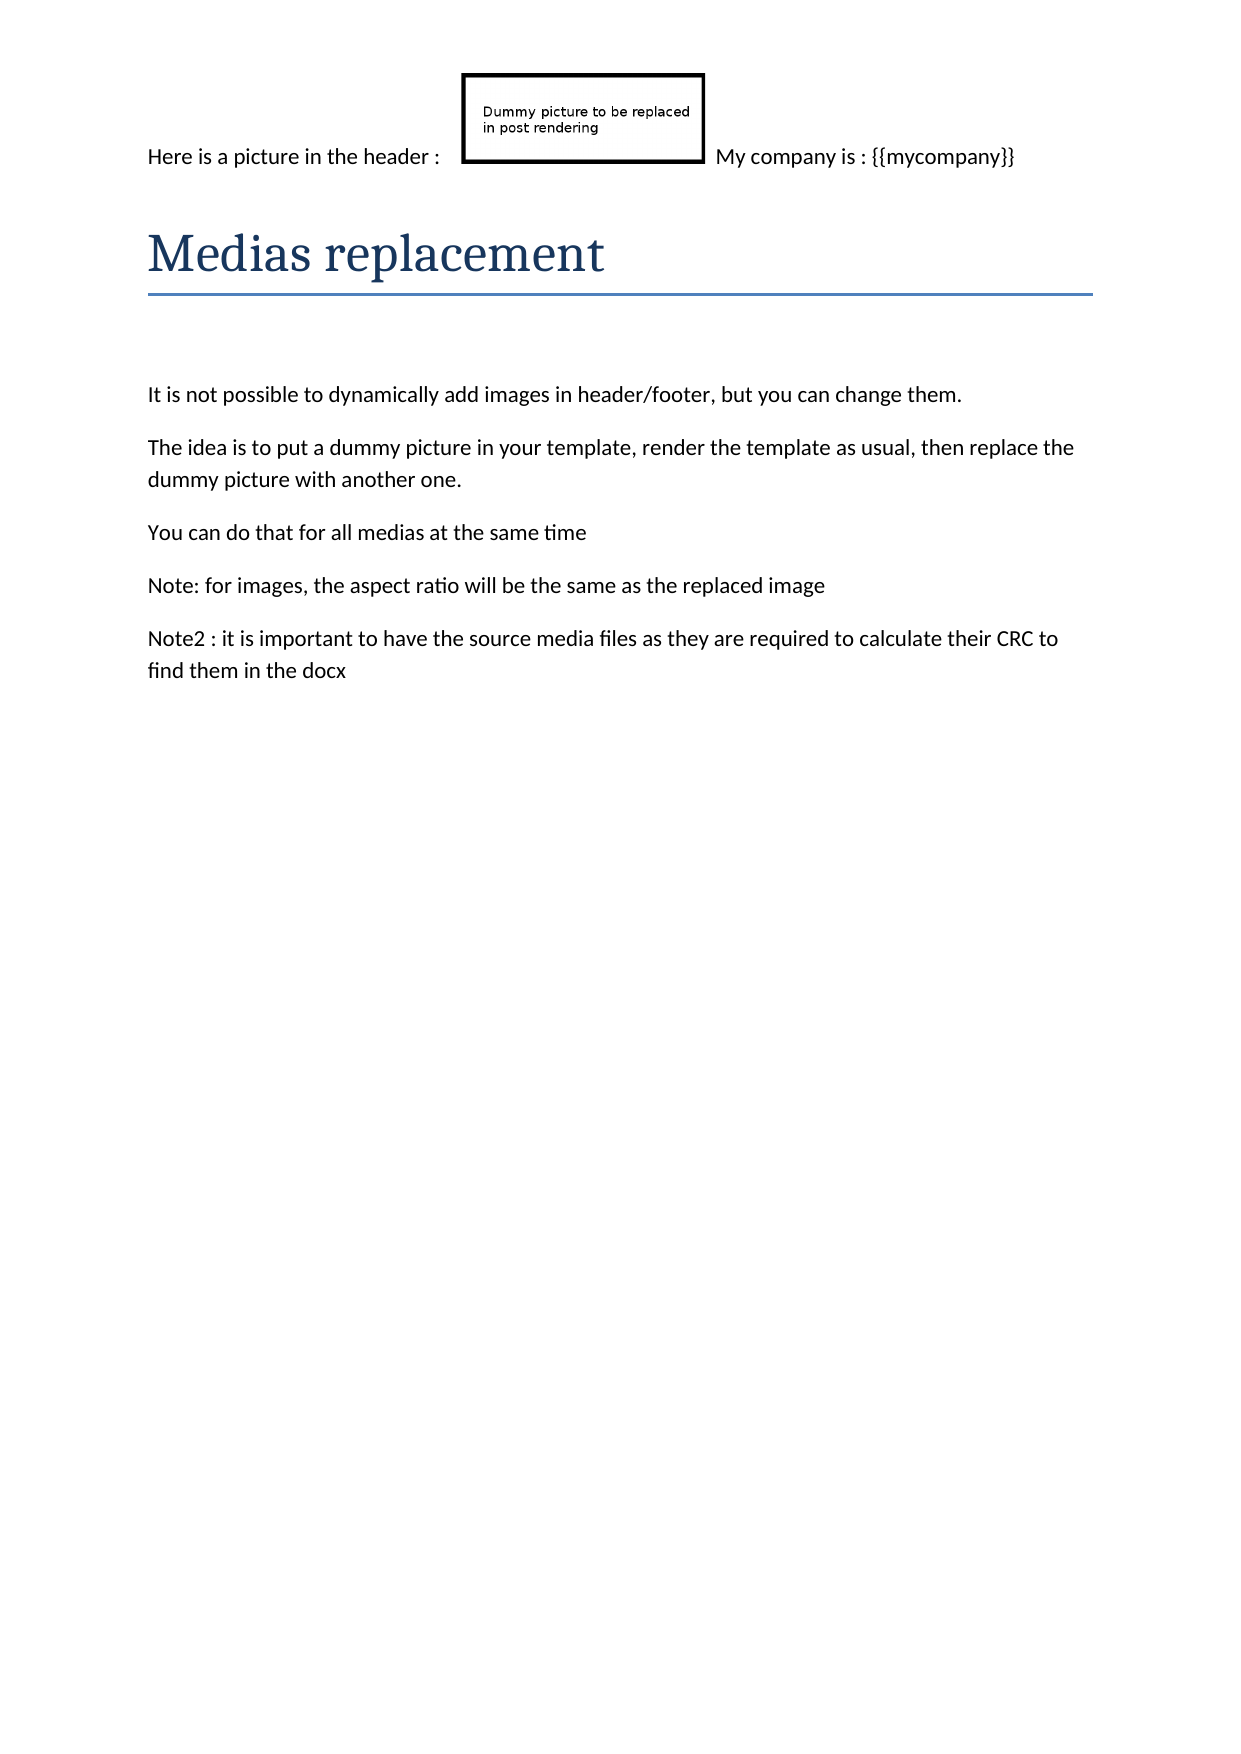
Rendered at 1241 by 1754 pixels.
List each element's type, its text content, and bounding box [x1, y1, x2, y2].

text You can do that for all medias at the same time [148, 518, 1093, 546]
picture [461, 73, 705, 164]
text The idea is to put a dummy picture in your template, render the template as usual, then replace the dummy picture with another one. [148, 433, 1093, 493]
text Note2 : it is important to have the source media files as they are required to calculate their CRC to find them in the docx [148, 624, 1093, 684]
text It is not possible to dynamically add images in header/footer, but you can change them. [148, 380, 1093, 408]
text Note: for images, the aspect ratio will be the same as the replaced image [148, 571, 1093, 599]
title Medias replacement [148, 223, 1093, 293]
